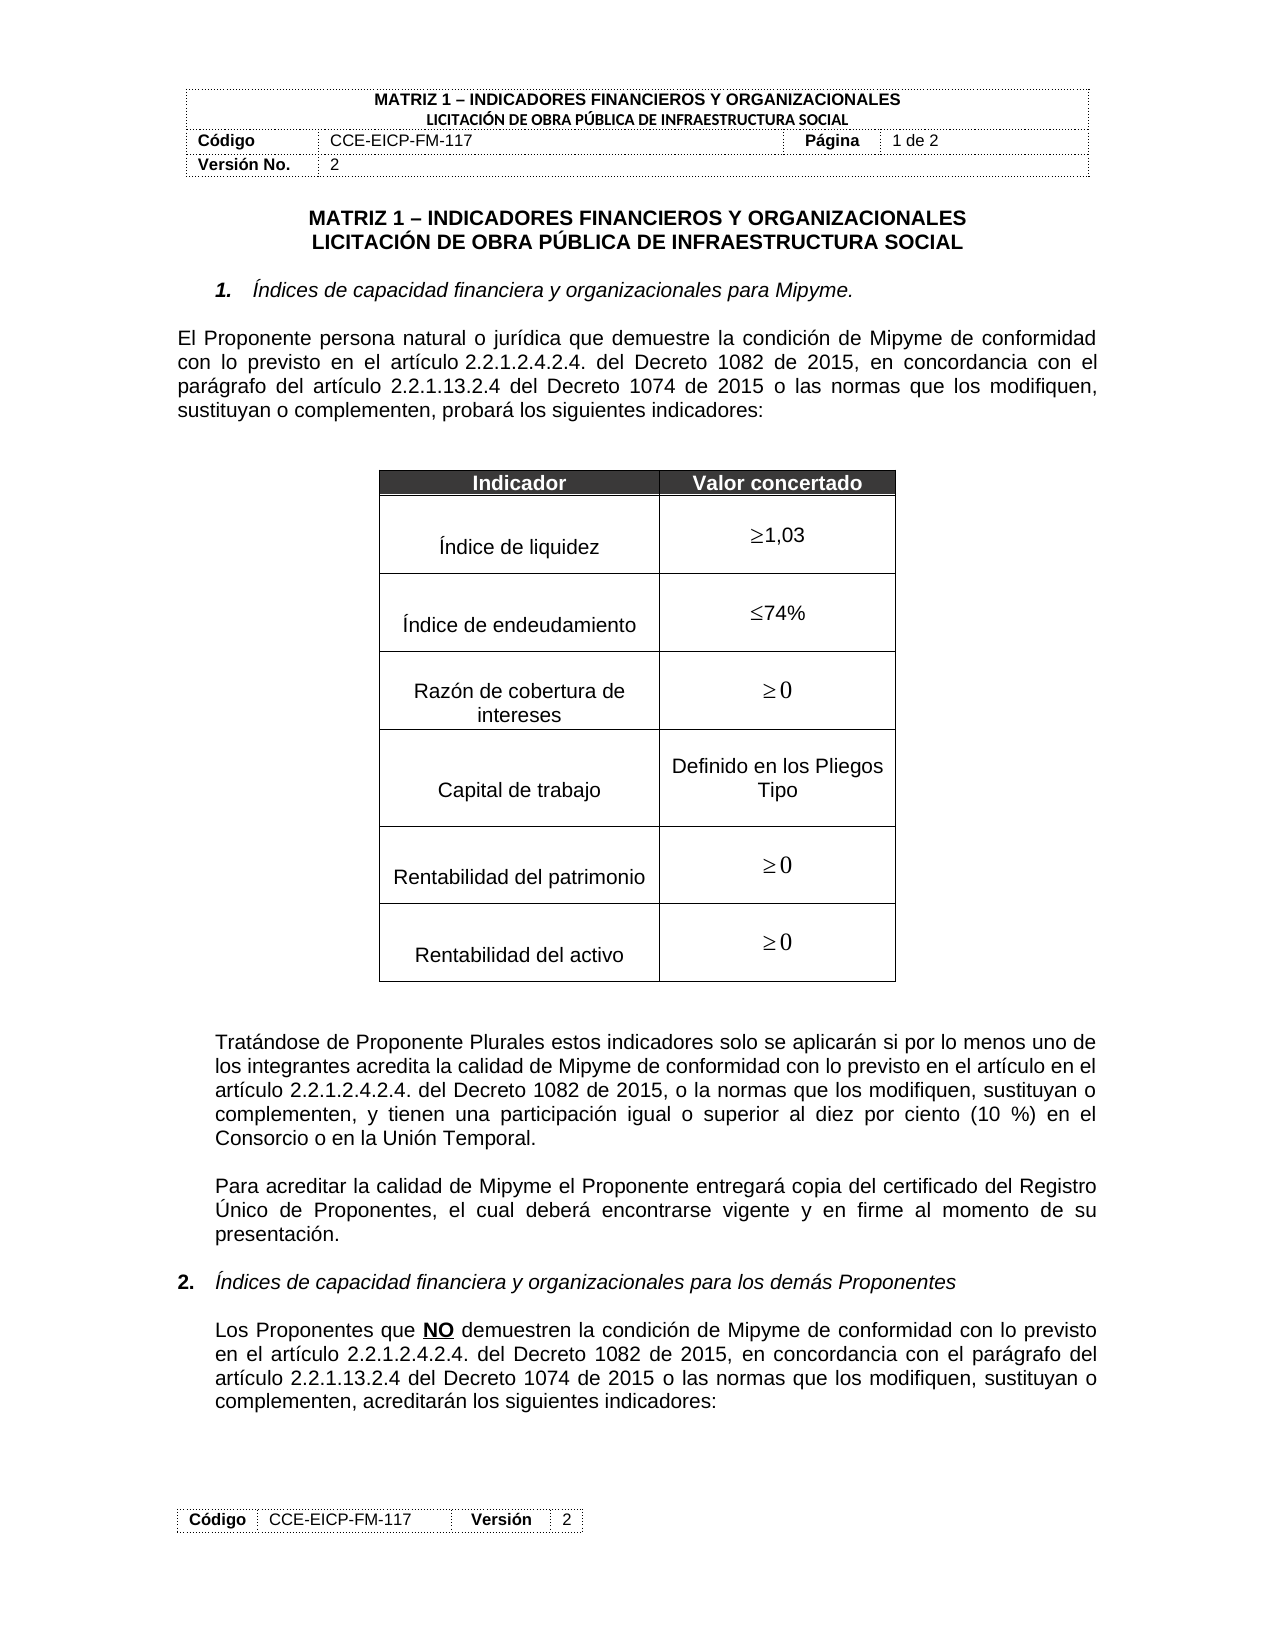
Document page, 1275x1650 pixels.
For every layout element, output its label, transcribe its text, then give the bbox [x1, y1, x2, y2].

text El Proponente persona natural o jurídica que demuestre la condición de Mipyme de conformidad con lo previsto en el artículo 2.2.1.2.4.2.4. del Decreto 1082 de 2015, en concordancia con el parágrafo del artículo 2.2.1.13.2.4 del Decreto 1074 de 2015 o las normas que los modifiquen, sustituyan o complementen, probará los siguientes indicadores: [177, 326, 1098, 422]
table_header Valor concertado [660, 471, 895, 494]
table_cell Índice de liquidez [380, 496, 659, 573]
table_cell Índice de endeudamiento [380, 574, 659, 651]
list Para acreditar la calidad de Mipyme el Proponente entregará copia del certificado del Registro Único de Proponentes, el cual deberá encontrarse vigente y en firme al momento de su presentación. [215, 1174, 1098, 1246]
list Los Proponentes que NO demuestren la condición de Mipyme de conformidad con lo previsto en el artículo 2.2.1.2.4.2.4. del Decreto 1082 de 2015, en concordancia con el parágrafo del artículo 2.2.1.13.2.4 del Decreto 1074 de 2015 o las normas que los modifiquen, sustituyan o complementen, acreditarán los siguientes indicadores: [215, 1317, 1098, 1413]
table_cell [660, 652, 895, 729]
list Tratándose de Proponente Plurales estos indicadores solo se aplicarán si por lo menos uno de los integrantes acredita la calidad de Mipyme de conformidad con lo previsto en el artículo en el artículo 2.2.1.2.4.2.4. del Decreto 1082 de 2015, o la normas que los modifiquen, sustituyan o complementen, y tienen una participación igual o superior al diez por ciento (10 %) en el Consorcio o en la Unión Temporal. [215, 1030, 1098, 1150]
list Índices de capacidad financiera y organizacionales para Mipyme. [215, 278, 1098, 302]
table_cell Rentabilidad del activo [380, 904, 659, 981]
table_cell [660, 904, 895, 981]
text LICITACIÓN DE OBRA PÚBLICA DE INFRAESTRUCTURA SOCIAL [177, 230, 1098, 254]
table_cell 74% [660, 574, 895, 651]
table_cell Definido en los Pliegos Tipo [660, 730, 895, 826]
table_cell Capital de trabajo [380, 730, 659, 826]
text MATRIZ 1 – INDICADORES FINANCIEROS Y ORGANIZACIONALES [177, 206, 1098, 230]
table_cell 1,03 [660, 496, 895, 573]
table_cell Rentabilidad del patrimonio [380, 827, 659, 903]
table_header Indicador [380, 471, 659, 494]
table_cell Razón de cobertura de intereses [380, 652, 659, 729]
list Índices de capacidad financiera y organizacionales para los demás Proponentes [177, 1269, 1098, 1293]
table_cell [660, 827, 895, 903]
